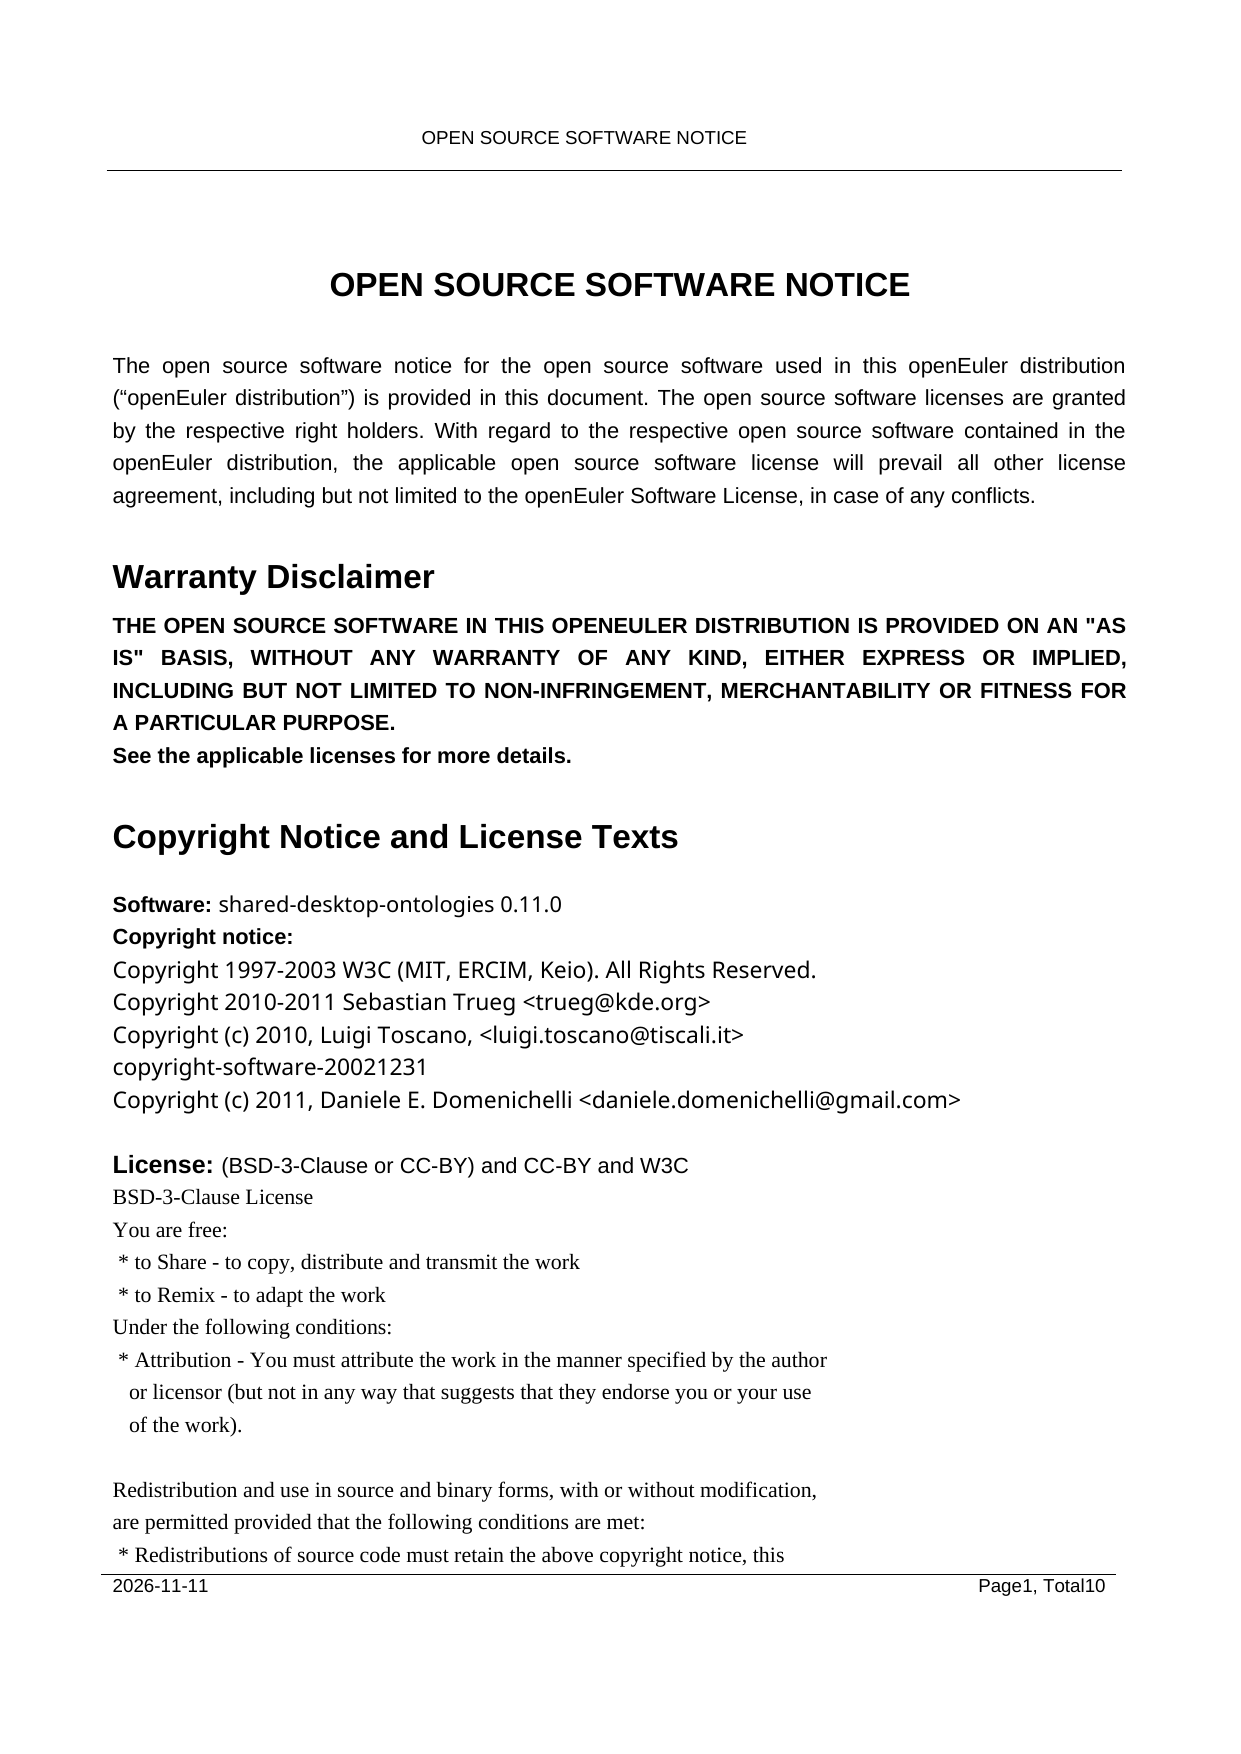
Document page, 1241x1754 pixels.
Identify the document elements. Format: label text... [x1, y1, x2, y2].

text Software: shared-desktop-ontologies 0.11.0 [112, 888, 1128, 921]
text OPEN SOURCE SOFTWARE NOTICE [112, 251, 1128, 316]
text * to Remix - to adapt the work [112, 1278, 1128, 1311]
text of the work). [112, 1408, 1128, 1441]
text or licensor (but not in any way that suggests that they endorse you or your use [112, 1376, 1128, 1408]
text are permitted provided that the following conditions are met: [112, 1506, 1128, 1538]
text Warranty Disclaimer [112, 544, 1128, 609]
text * to Share - to copy, distribute and transmit the work [112, 1246, 1128, 1278]
text BSD-3-Clause License You are free: [112, 1181, 1128, 1246]
text THE OPEN SOURCE SOFTWARE IN THIS OPENEULER DISTRIBUTION IS PROVIDED ON AN "AS IS" BASIS, WITHOUT ANY WARRANTY OF ANY KIND, EITHER EXPRESS OR IMPLIED, INCLUDING BUT NOT LIMITED TO NON-INFRINGEMENT, MERCHANTABILITY OR FITNESS FOR A PARTICULAR PURPOSE. See the applicable licenses for more details. [112, 609, 1128, 771]
text * Attribution - You must attribute the work in the manner specified by the author [112, 1343, 1128, 1376]
text License: (BSD-3-Clause or CC-BY) and CC-BY and W3C [112, 1148, 1128, 1181]
text Under the following conditions: [112, 1311, 1128, 1343]
text The open source software notice for the open source software used in this openEuler distribution (“openEuler distribution”) is provided in this document. The open source software licenses are granted by the respective right holders. With regard to the respective open source software contained in the openEuler distribution, the applicable open source software license will prevail all other license agreement, including but not limited to the openEuler Software License, in case of any conflicts. [112, 349, 1128, 511]
text Copyright 1997-2003 W3C (MIT, ERCIM, Keio). All Rights Reserved. Copyright 2010-2011 Sebastian Trueg <trueg@kde.org> Copyright (c) 2010, Luigi Toscano, <luigi.toscano@tiscali.it> copyright-software-20021231 Copyright (c) 2011, Daniele E. Domenichelli <daniele.domenichelli@gmail.com> [112, 953, 1128, 1148]
text Redistribution and use in source and binary forms, with or without modification, [112, 1473, 1128, 1506]
text * Redistributions of source code must retain the above copyright notice, this [112, 1538, 1128, 1571]
text Copyright notice: [112, 921, 1128, 953]
text Copyright Notice and License Texts [112, 804, 1128, 869]
